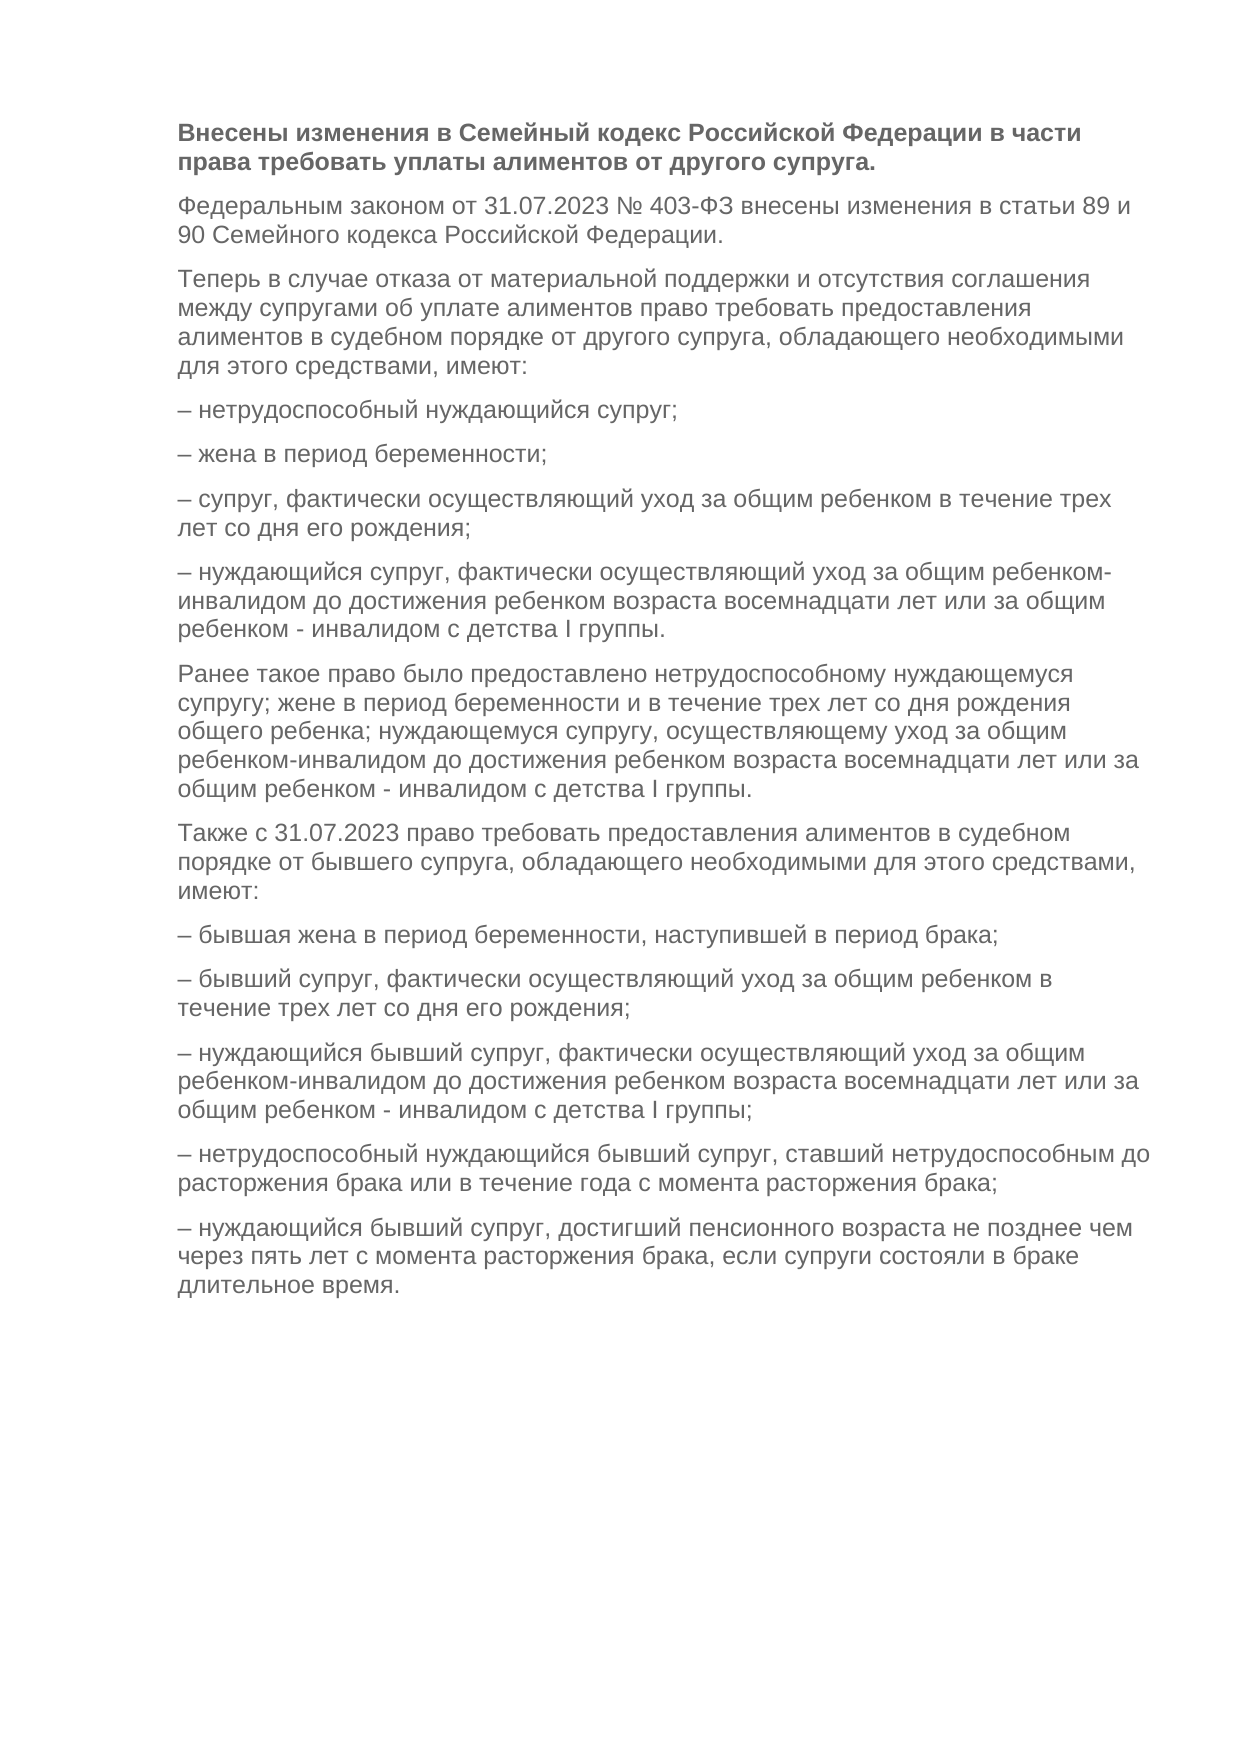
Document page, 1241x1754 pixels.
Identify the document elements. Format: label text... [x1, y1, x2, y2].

text – нуждающийся супруг, фактически осуществляющий уход за общим ребенком-инвалидом до достижения ребенком возраста восемнадцати лет или за общим ребенком - инвалидом с детства I группы. [177, 557, 1152, 643]
text Ранее такое право было предоставлено нетрудоспособному нуждающемуся супругу; жене в период беременности и в течение трех лет со дня рождения общего ребенка; нуждающемуся супругу, осуществляющему уход за общим ребенком-инвалидом до достижения ребенком возраста восемнадцати лет или за общим ребенком - инвалидом с детства I группы. [177, 659, 1152, 802]
text – нетрудоспособный нуждающийся бывший супруг, ставший нетрудоспособным до расторжения брака или в течение года с момента расторжения брака; [177, 1139, 1152, 1197]
text Теперь в случае отказа от материальной поддержки и отсутствия соглашения между супругами об уплате алиментов право требовать предоставления алиментов в судебном порядке от другого супруга, обладающего необходимыми для этого средствами, имеют: [177, 264, 1152, 379]
text Федеральным законом от 31.07.2023 № 403-ФЗ внесены изменения в статьи 89 и 90 Семейного кодекса Российской Федерации. [177, 191, 1152, 249]
text – жена в период беременности; [177, 439, 1152, 468]
text – нетрудоспособный нуждающийся супруг; [177, 395, 1152, 424]
text Внесены изменения в Семейный кодекс Российской Федерации в части права требовать уплаты алиментов от другого супруга. [177, 118, 1152, 176]
text – бывший супруг, фактически осуществляющий уход за общим ребенком в течение трех лет со дня его рождения; [177, 964, 1152, 1022]
text – нуждающийся бывший супруг, достигший пенсионного возраста не позднее чем через пять лет с момента расторжения брака, если супруги состояли в браке длительное время. [177, 1212, 1152, 1299]
text – супруг, фактически осуществляющий уход за общим ребенком в течение трех лет со дня его рождения; [177, 484, 1152, 541]
text – нуждающийся бывший супруг, фактически осуществляющий уход за общим ребенком-инвалидом до достижения ребенком возраста восемнадцати лет или за общим ребенком - инвалидом с детства I группы; [177, 1037, 1152, 1124]
text – бывшая жена в период беременности, наступившей в период брака; [177, 920, 1152, 949]
text Также с 31.07.2023 право требовать предоставления алиментов в судебном порядке от бывшего супруга, обладающего необходимыми для этого средствами, имеют: [177, 818, 1152, 904]
